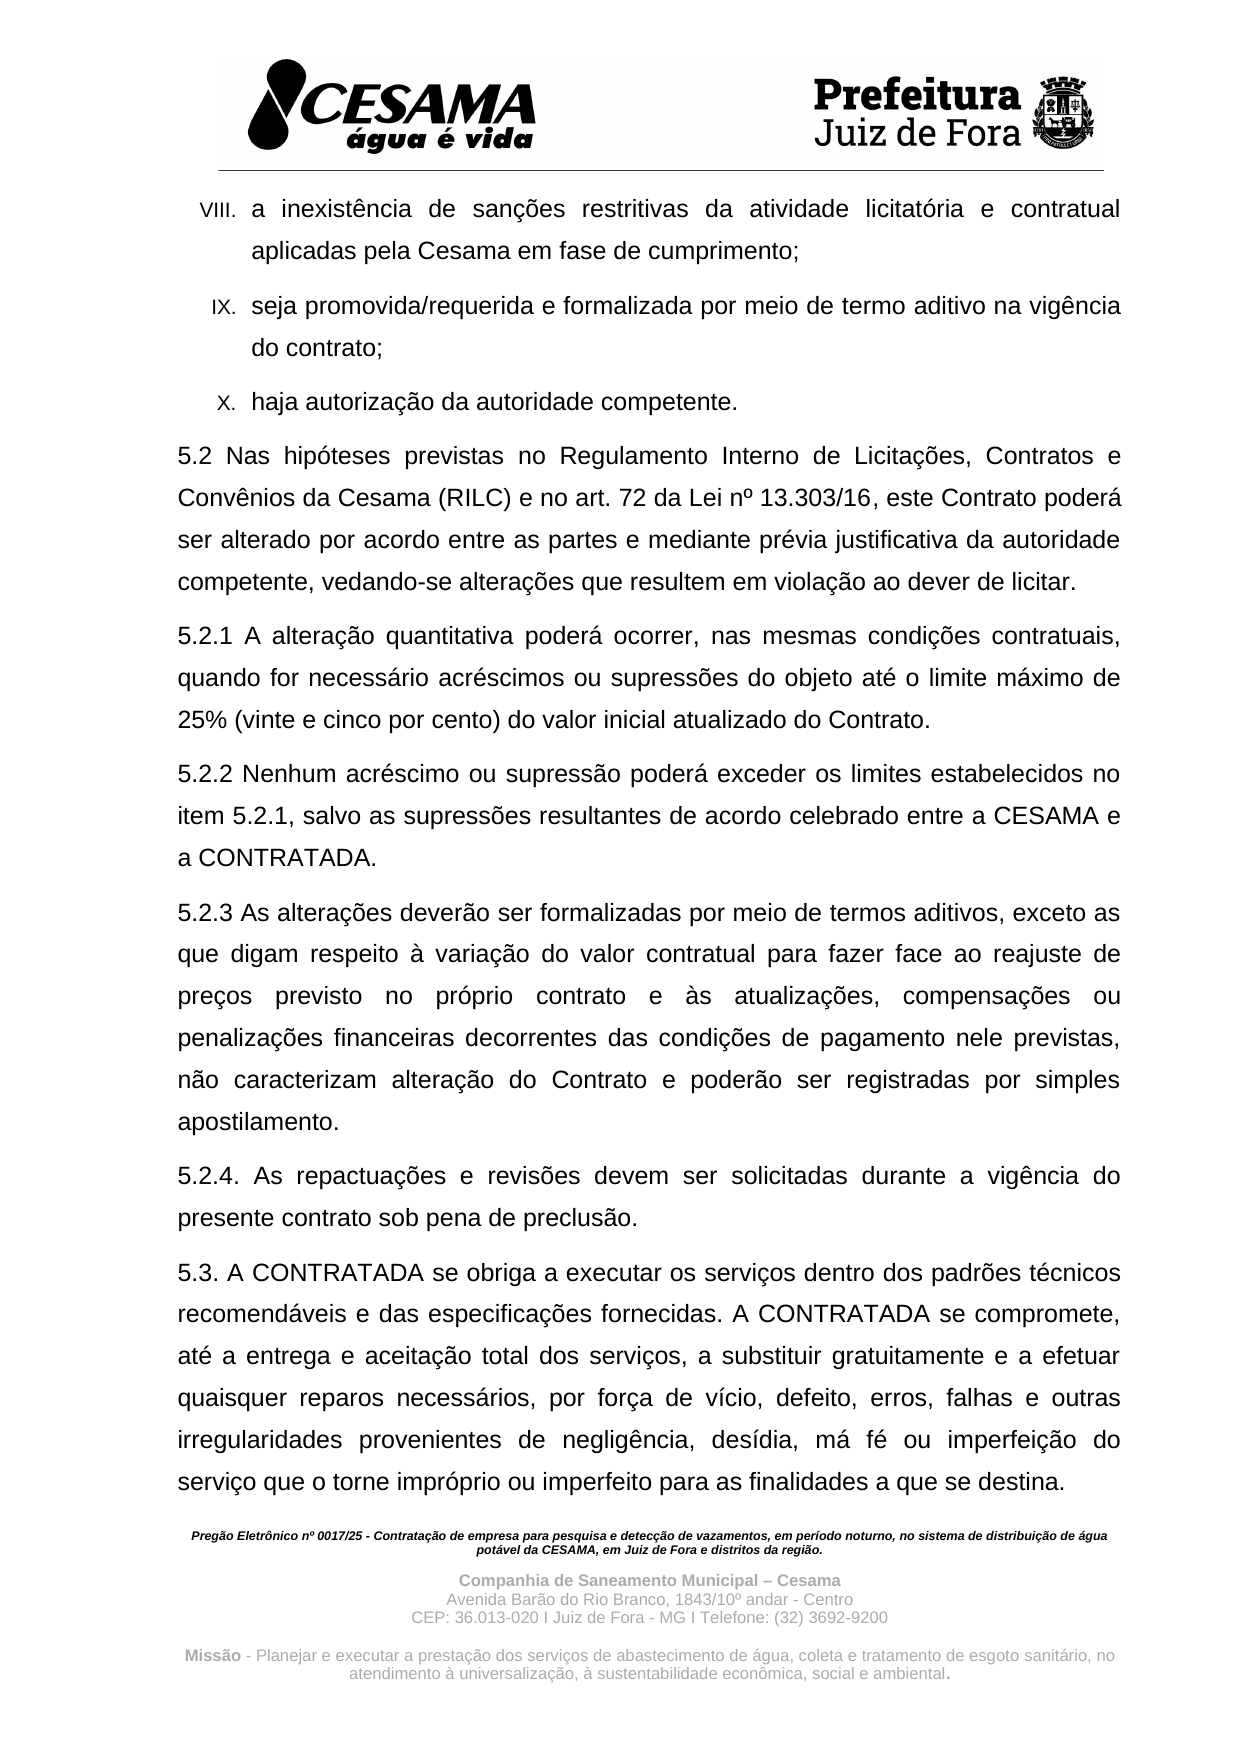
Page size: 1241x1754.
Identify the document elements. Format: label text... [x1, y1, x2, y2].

text 5.2.2 Nenhum acréscimo ou supressão poderá exceder os limites estabelecidos no item 5.2.1, salvo as supressões resultantes de acordo celebrado entre a CESAMA e a CONTRATADA. [177, 760, 1122, 872]
text 5.2.1 A alteração quantitativa poderá ocorrer, nas mesmas condições contratuais, quando for necessário acréscimos ou supressões do objeto até o limite máximo de 25% (vinte e cinco por cento) do valor inicial atualizado do Contrato. [177, 622, 1122, 734]
list a inexistência de sanções restritivas da atividade licitatória e contratual aplicadas pela Cesama em fase de cumprimento; [236, 195, 1122, 265]
text 5.2 Nas hipóteses previstas no Regulamento Interno de Licitações, Contratos e Convênios da Cesama (RILC) e no art. 72 da Lei nº 13.303/16, este Contrato poderá ser alterado por acordo entre as partes e mediante prévia justificativa da autoridade competente, vedando-se alterações que resultem em violação ao dever de licitar. [177, 442, 1122, 596]
text 5.2.3 As alterações deverão ser formalizadas por meio de termos aditivos, exceto as que digam respeito à variação do valor contratual para fazer face ao reajuste de preços previsto no próprio contrato e às atualizações, compensações ou penalizações financeiras decorrentes das condições de pagamento nele previstas, não caracterizam alteração do Contrato e poderão ser registradas por simples apostilamento. [177, 898, 1122, 1136]
list seja promovida/requerida e formalizada por meio de termo aditivo na vigência do contrato; [236, 292, 1122, 361]
list haja autorização da autoridade competente. [236, 388, 1122, 416]
text 5.3. A CONTRATADA se obriga a executar os serviços dentro dos padrões técnicos recomendáveis e das especificações fornecidas. A CONTRATADA se compromete, até a entrega e aceitação total dos serviços, a substituir gratuitamente e a efetuar quaisquer reparos necessários, por força de vício, defeito, erros, falhas e outras irregularidades provenientes de negligência, desídia, má fé ou imperfeição do serviço que o torne impróprio ou imperfeito para as finalidades a que se destina. [177, 1258, 1122, 1496]
text 5.2.4. As repactuações e revisões devem ser solicitadas durante a vigência do presente contrato sob pena de preclusão. [177, 1162, 1122, 1232]
picture [218, 59, 1104, 171]
